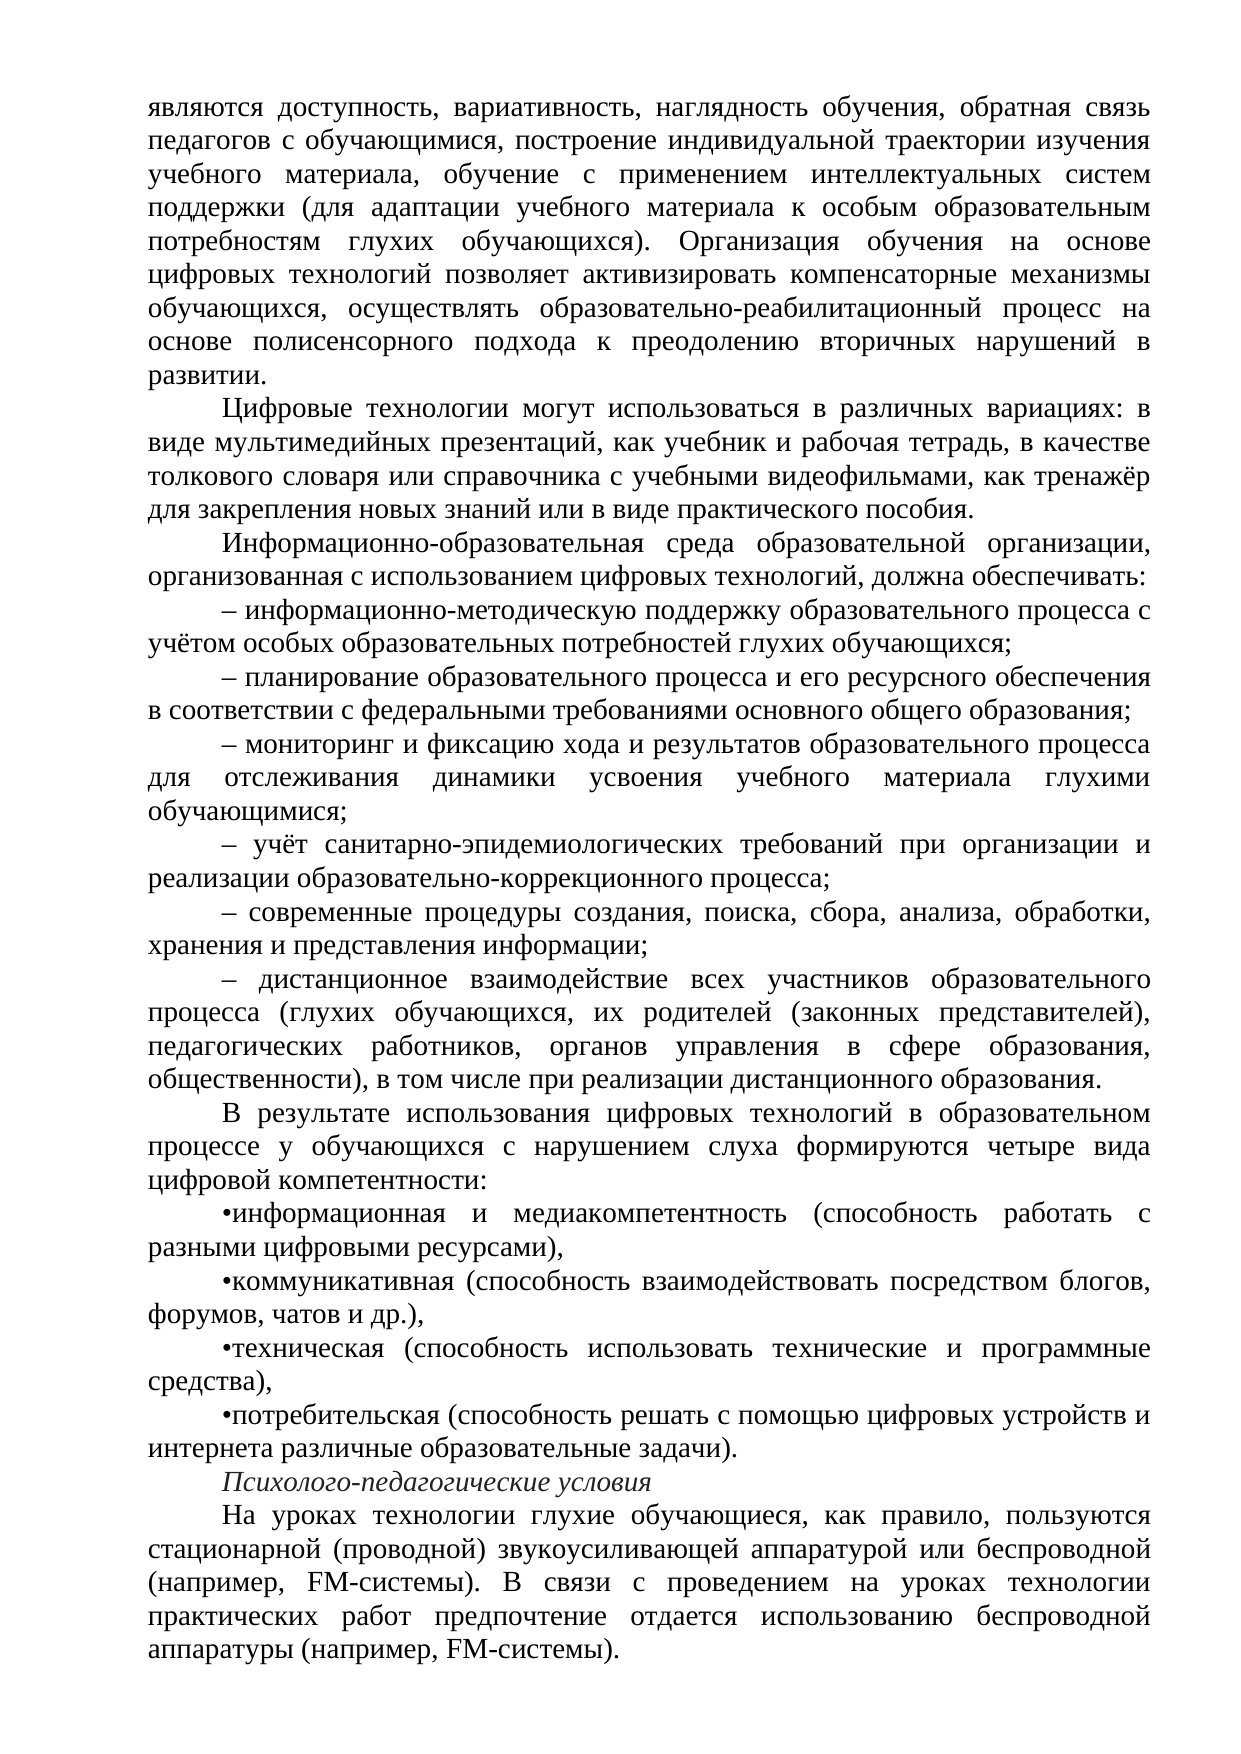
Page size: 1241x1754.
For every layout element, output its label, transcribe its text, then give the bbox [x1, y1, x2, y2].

text – мониторинг и фиксацию хода и результатов образовательного процесса для отслеживания динамики усвоения учебного материала глухими обучающимися; [148, 726, 1152, 827]
text Психолого-педагогические условия [148, 1464, 1152, 1497]
text •потребительская (способность решать с помощью цифровых устройств и интернета различные образовательные задачи). [148, 1397, 1152, 1464]
text – планирование образовательного процесса и его ресурсного обеспечения в соответствии с федеральными требованиями основного общего образования; [148, 659, 1152, 726]
text Цифровые технологии могут использоваться в различных вариациях: в виде мультимедийных презентаций, как учебник и рабочая тетрадь, в качестве толкового словаря или справочника с учебными видеофильмами, как тренажёр для закрепления новых знаний или в виде практического пособия. [148, 391, 1152, 525]
text •коммуникативная (способность взаимодействовать посредством блогов, форумов, чатов и др.), [148, 1263, 1152, 1330]
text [148, 89, 1152, 391]
text – современные процедуры создания, поиска, сбора, анализа, обработки, хранения и представления информации; [148, 894, 1152, 961]
text Информационно-образовательная среда образовательной организации, организованная с использованием цифровых технологий, должна обеспечивать: [148, 525, 1152, 592]
text – информационно-методическую поддержку образовательного процесса с учётом особых образовательных потребностей глухих обучающихся; [148, 592, 1152, 659]
text В результате использования цифровых технологий в образовательном процессе у обучающихся с нарушением слуха формируются четыре вида цифровой компетентности: [148, 1095, 1152, 1196]
text •техническая (способность использовать технические и программные средства), [148, 1330, 1152, 1397]
text – учёт санитарно-эпидемиологических требований при организации и реализации образовательно-коррекционного процесса; [148, 827, 1152, 894]
text На уроках технологии глухие обучающиеся, как правило, пользуются стационарной (проводной) звукоусиливающей аппаратурой или беспроводной (например, FM-системы). В связи с проведением на уроках технологии практических работ предпочтение отдается использованию беспроводной аппаратуры (например, FM-системы). [148, 1497, 1152, 1665]
text •информационная и медиакомпетентность (способность работать с разными цифровыми ресурсами), [148, 1196, 1152, 1263]
text – дистанционное взаимодействие всех участников образовательного процесса (глухих обучающихся, их родителей (законных представителей), педагогических работников, органов управления в сфере образования, общественности), в том числе при реализации дистанционного образования. [148, 961, 1152, 1095]
